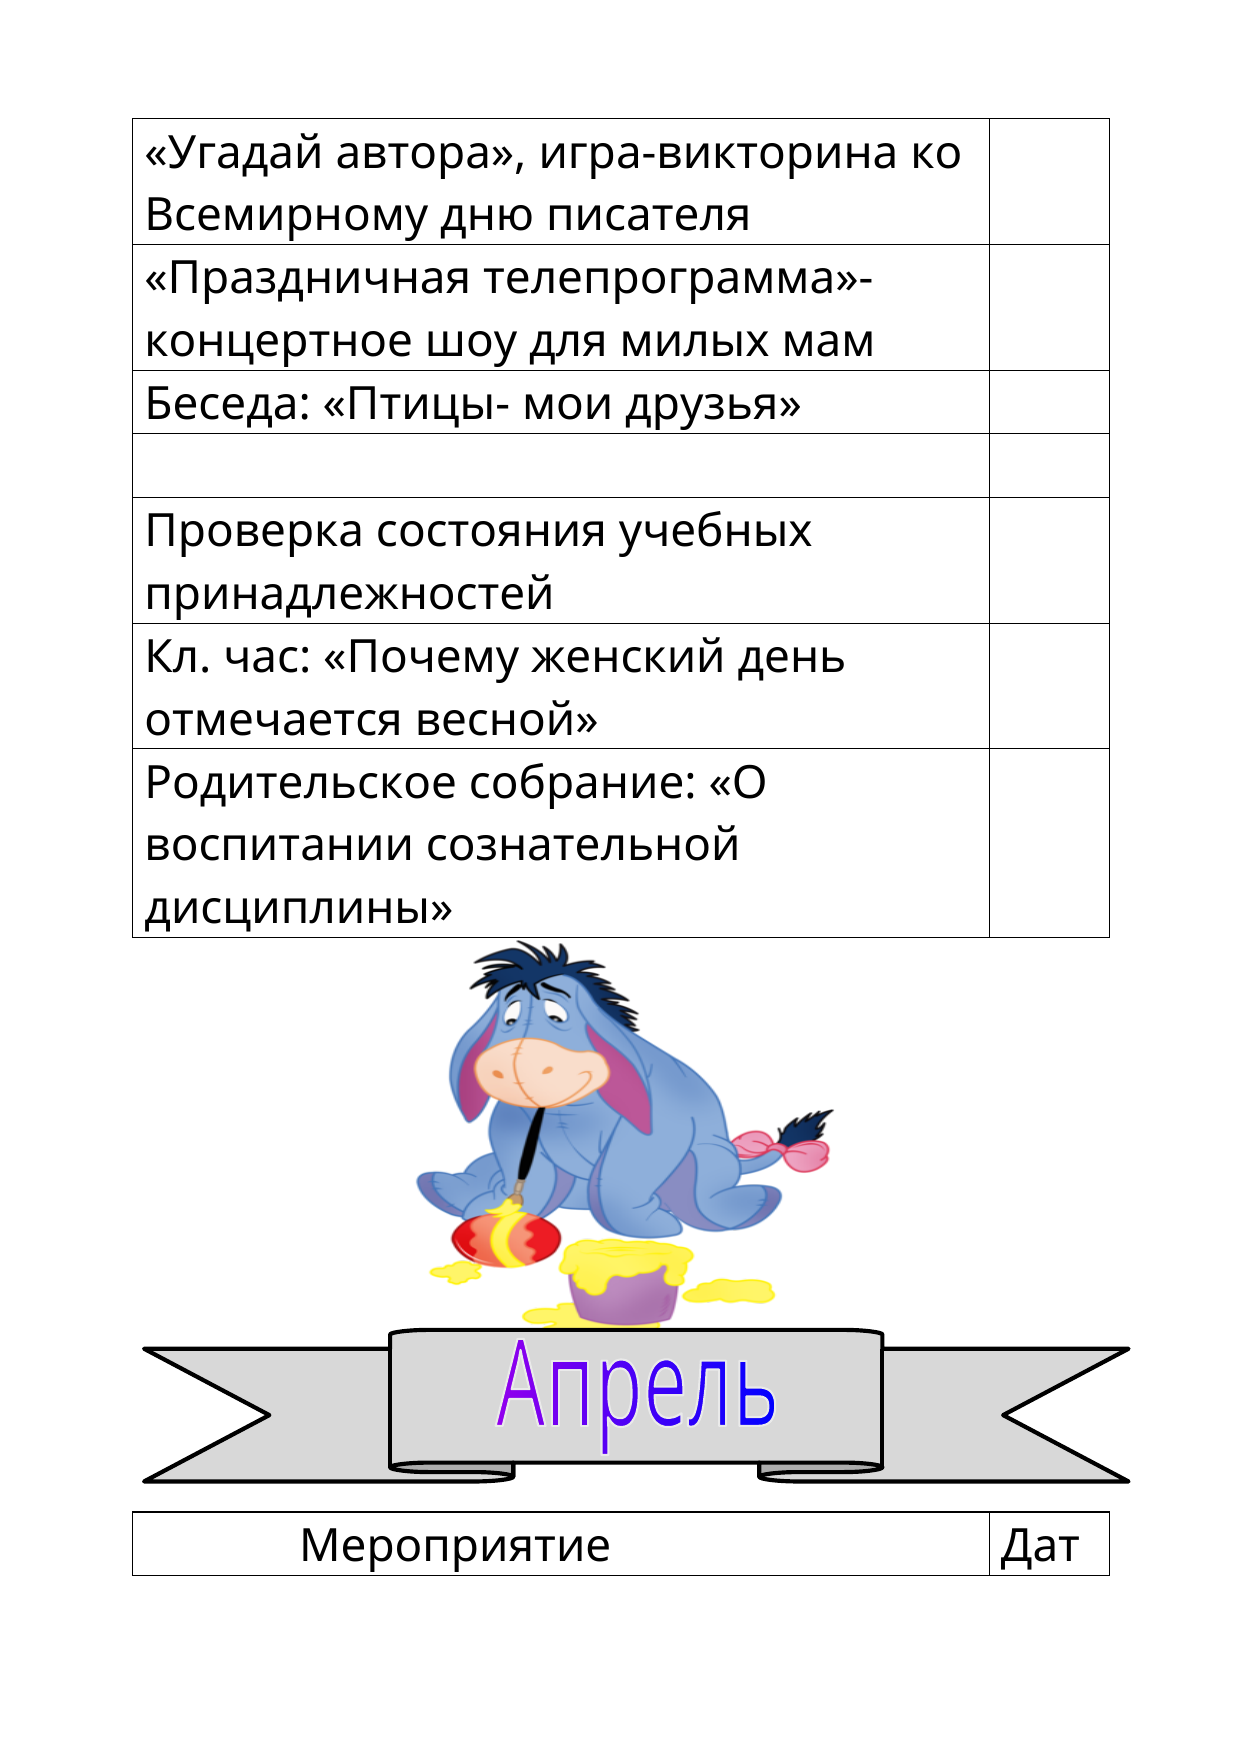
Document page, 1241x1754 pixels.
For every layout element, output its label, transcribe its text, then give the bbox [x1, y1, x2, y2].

table_cell [990, 119, 1109, 244]
table_cell Кл. час: «Почему женский день отмечается весной» [133, 624, 989, 748]
table_cell [990, 434, 1109, 497]
table_cell [990, 498, 1109, 622]
table_cell [990, 624, 1109, 748]
table_cell Проверка состояния учебных принадлежностей [133, 498, 989, 622]
table_cell Беседа: «Птицы- мои друзья» [133, 371, 989, 433]
table_header Дата [990, 1513, 1109, 1575]
table_header Мероприятие [133, 1513, 989, 1575]
table_cell [990, 245, 1109, 370]
table_cell [990, 749, 1109, 937]
table_cell «Праздничная телепрограмма»- концертное шоу для милых мам [133, 245, 989, 370]
table_cell [133, 434, 989, 497]
table_cell Родительское собрание: «О воспитании сознательной дисциплины» [133, 749, 989, 937]
table_cell «Угадай автора», игра-викторина ко Всемирному дню писателя [133, 119, 989, 244]
table_cell [990, 371, 1109, 433]
picture [323, 937, 897, 1346]
